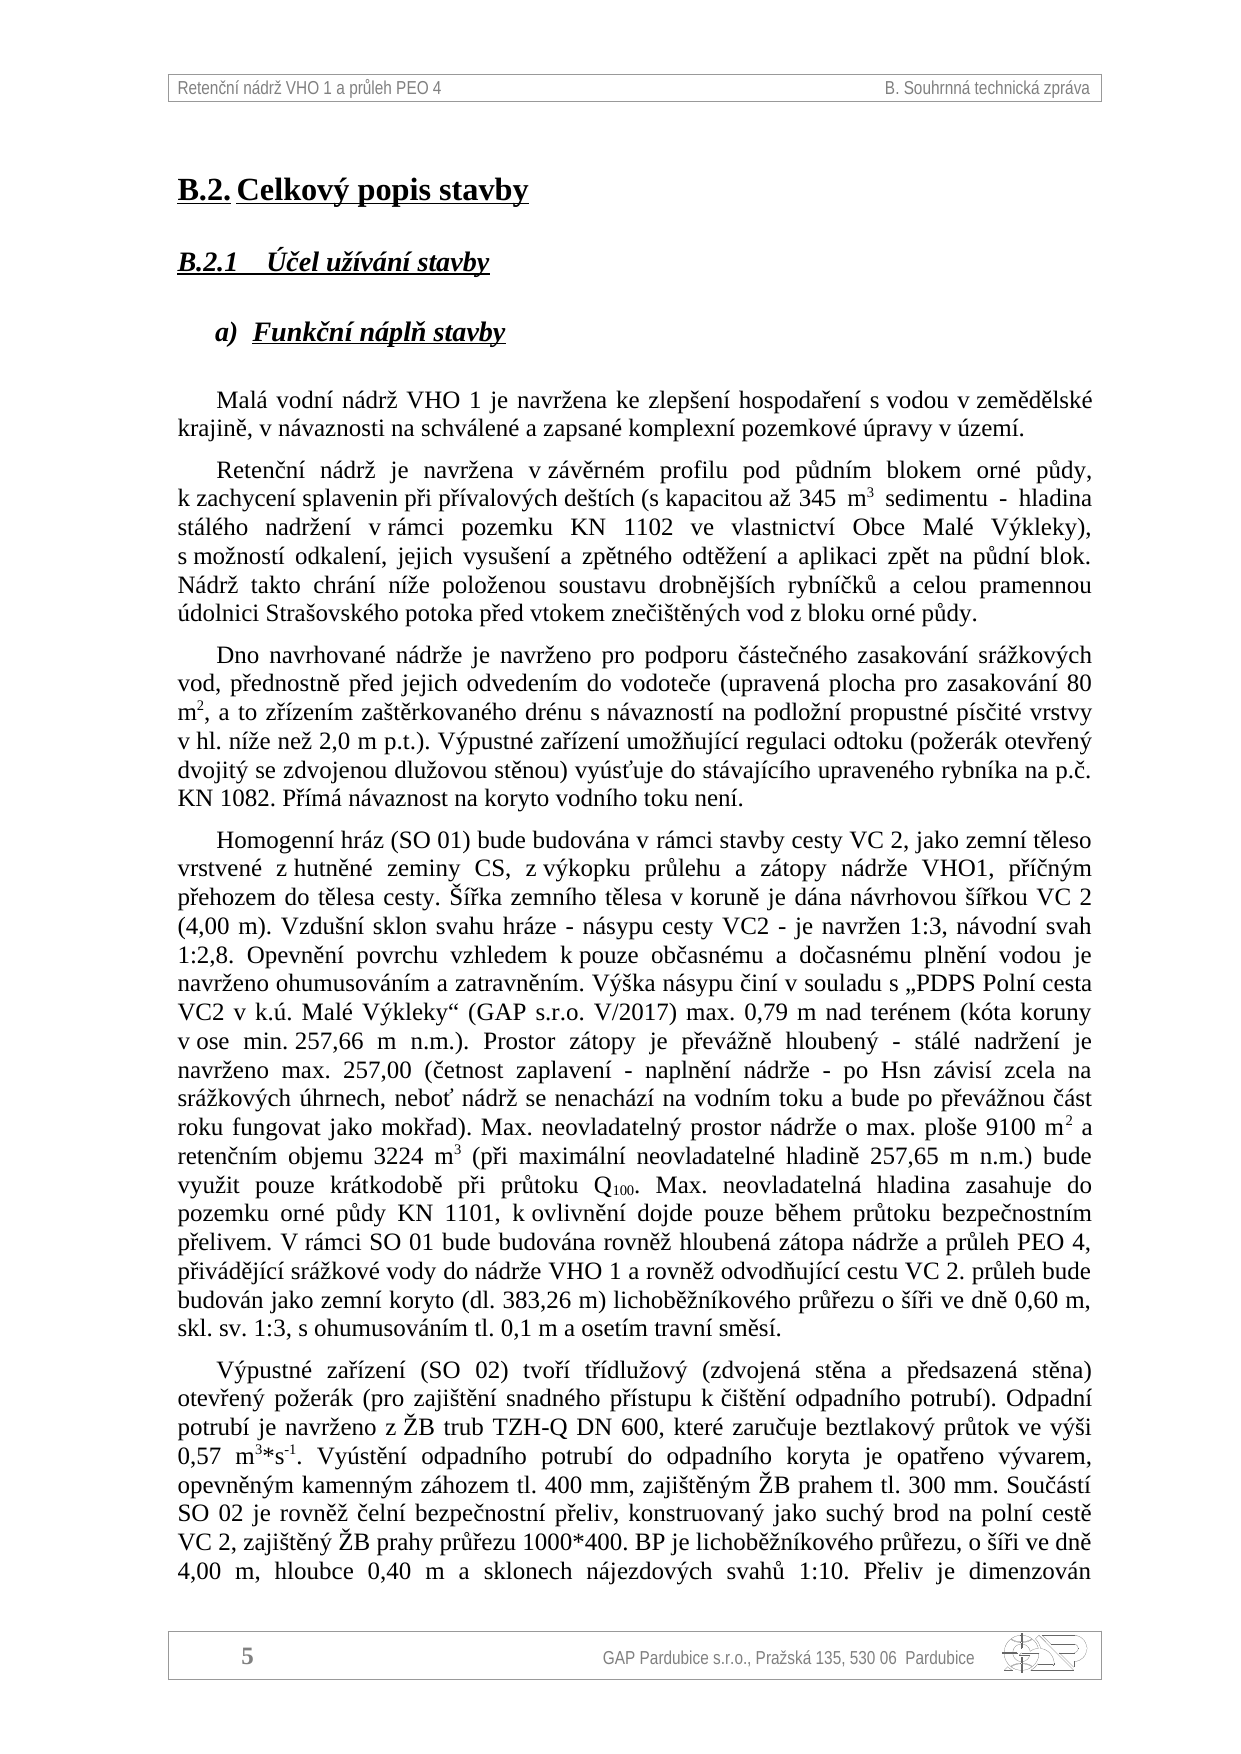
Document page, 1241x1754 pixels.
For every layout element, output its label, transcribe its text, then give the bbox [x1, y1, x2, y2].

text B.2.1 Účel užívání stavby [177, 245, 1092, 277]
text Malá vodní nádrž VHO 1 je navržena ke zlepšení hospodaření s vodou v zemědělské krajině, v návaznosti na schválené a zapsané komplexní pozemkové úpravy v území. [177, 385, 1092, 442]
text B.2. Celkový popis stavby [177, 170, 1092, 207]
text Retenční nádrž je navržena v závěrném profilu pod půdním blokem orné půdy, k zachycení splavenin při přívalových deštích (s kapacitou až 345 m3 sedimentu - hladina stálého nadržení v rámci pozemku KN 1102 ve vlastnictví Obce Malé Výkleky), s možností odkalení, jejich vysušení a zpětného odtěžení a aplikaci zpět na půdní blok. Nádrž takto chrání níže položenou soustavu drobnějších rybníčků a celou pramennou údolnici Strašovského potoka před vtokem znečištěných vod z bloku orné půdy. [177, 455, 1092, 627]
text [177, 1355, 1092, 1585]
text Dno navrhované nádrže je navrženo pro podporu částečného zasakování srážkových vod, přednostně před jejich odvedením do vodoteče (upravená plocha pro zasakování 80 m2, a to zřízením zaštěrkovaného drénu s návazností na podložní propustné písčité vrstvy v hl. níže než 2,0 m p.t.). Výpustné zařízení umožňující regulaci odtoku (požerák otevřený dvojitý se zdvojenou dlužovou stěnou) vyúsťuje do stávajícího upraveného rybníka na p.č. KN 1082. Přímá návaznost na koryto vodního toku není. [177, 640, 1092, 812]
text Homogenní hráz (SO 01) bude budována v rámci stavby cesty VC 2, jako zemní těleso vrstvené z hutněné zeminy CS, z výkopku průlehu a zátopy nádrže VHO1, příčným přehozem do tělesa cesty. Šířka zemního tělesa v koruně je dána návrhovou šířkou VC 2 (4,00 m). Vzdušní sklon svahu hráze - násypu cesty VC2 - je navržen 1:3, návodní svah 1:2,8. Opevnění povrchu vzhledem k pouze občasnému a dočasnému plnění vodou je navrženo ohumusováním a zatravněním. Výška násypu činí v souladu s „PDPS Polní cesta VC2 v k.ú. Malé Výkleky“ (GAP s.r.o. V/2017) max. 0,79 m nad terénem (kóta koruny v ose min. 257,66 m n.m.). Prostor zátopy je převážně hloubený - stálé nadržení je navrženo max. 257,00 (četnost zaplavení - naplnění nádrže - po Hsn závisí zcela na srážkových úhrnech, neboť nádrž se nenachází na vodním toku a bude po převážnou část roku fungovat jako mokřad). Max. neovladatelný prostor nádrže o max. ploše 9100 m2 a retenčním objemu 3224 m3 (při maximální neovladatelné hladině 257,65 m n.m.) bude využit pouze krátkodobě při průtoku Q100. Max. neovladatelná hladina zasahuje do pozemku orné půdy KN 1101, k ovlivnění dojde pouze během průtoku bezpečnostním přelivem. V rámci SO 01 bude budována rovněž hloubená zátopa nádrže a průleh PEO 4, přivádějící srážkové vody do nádrže VHO 1 a rovněž odvodňující cestu VC 2. průleh bude budován jako zemní koryto (dl. 383,26 m) lichoběžníkového průřezu o šíři ve dně 0,60 m, skl. sv. 1:3, s ohumusováním tl. 0,1 m a osetím travní směsí. [177, 825, 1092, 1342]
list Funkční náplň stavby [215, 315, 1092, 347]
